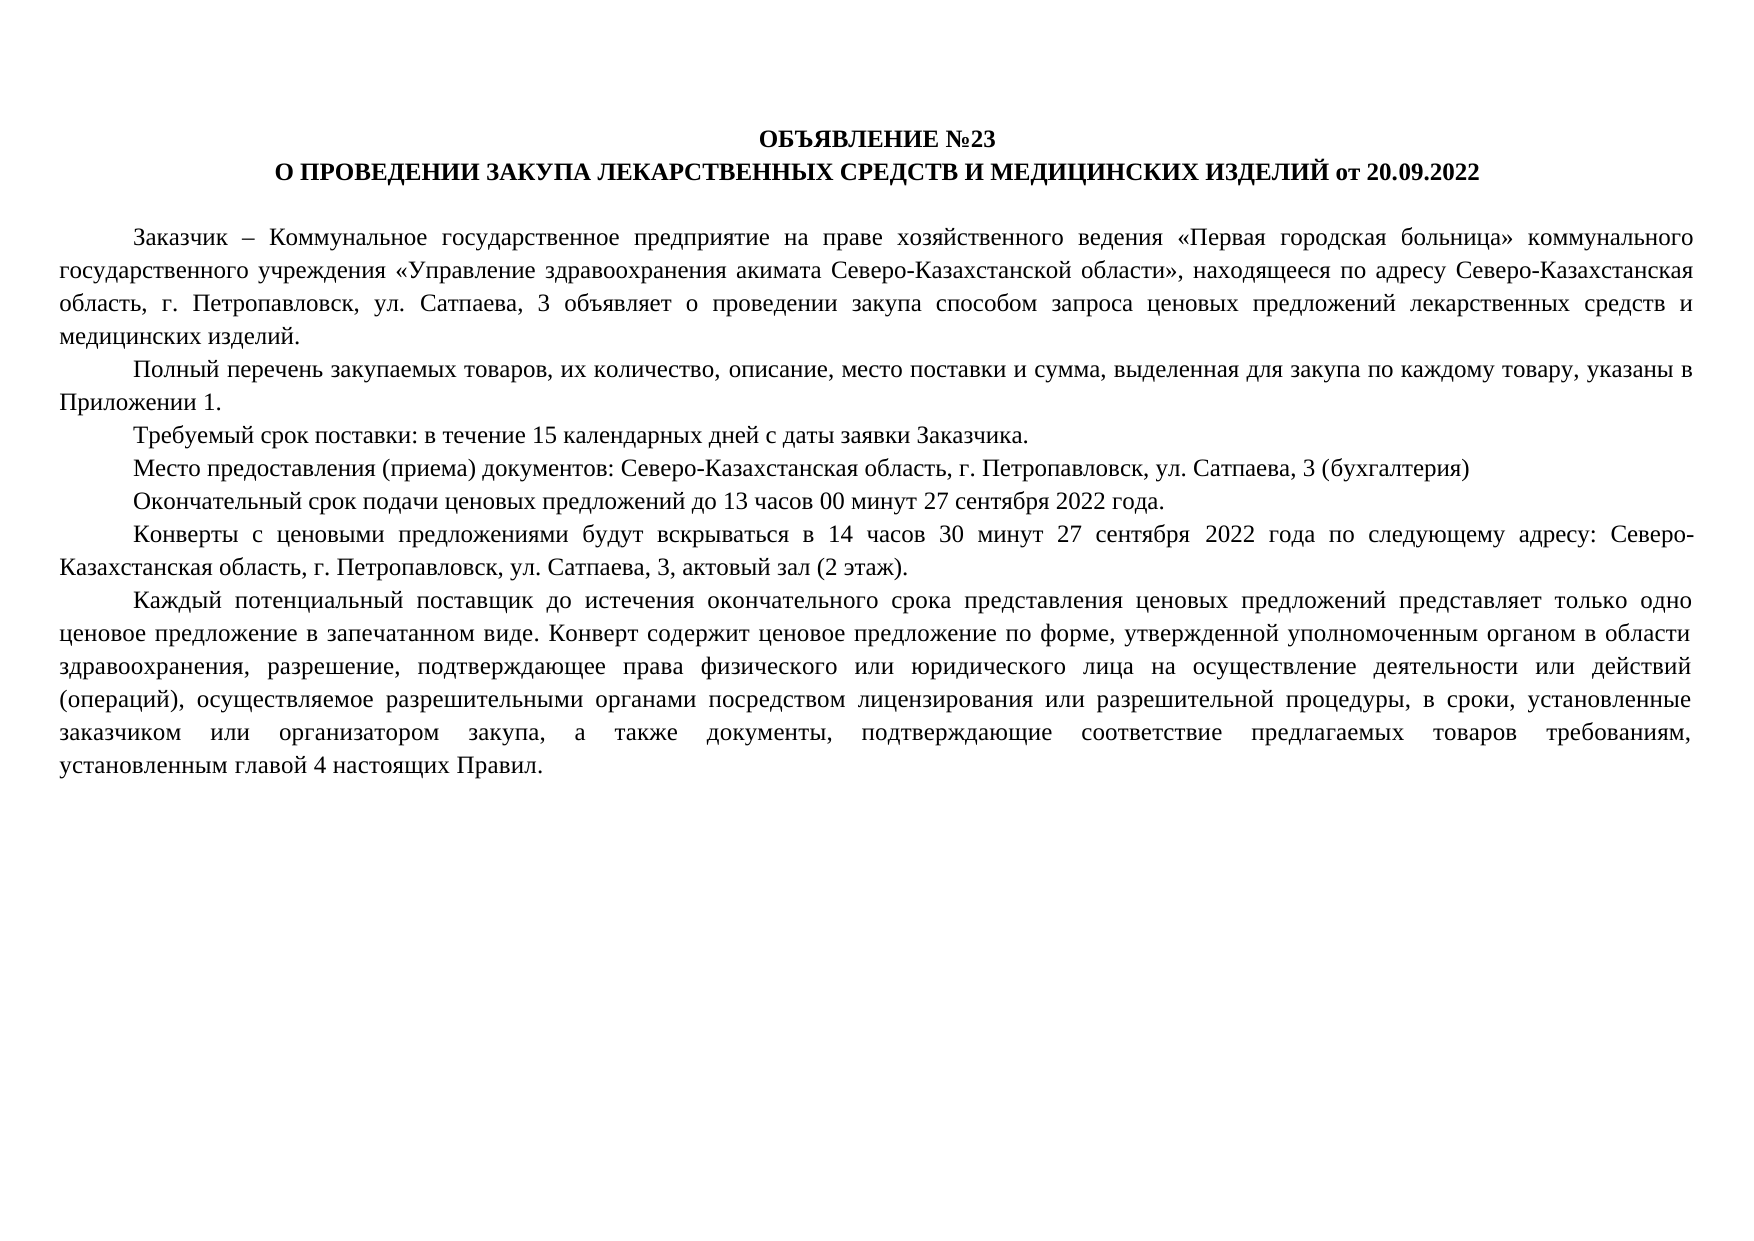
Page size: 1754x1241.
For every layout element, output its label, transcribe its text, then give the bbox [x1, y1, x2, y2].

text О ПРОВЕДЕНИИ ЗАКУПА ЛЕКАРСТВЕННЫХ СРЕДСТВ И МЕДИЦИНСКИХ ИЗДЕЛИЙ от 20.09.2022 [59, 157, 1695, 185]
text Требуемый срок поставки: в течение 15 календарных дней с даты заявки Заказчика. [59, 420, 1695, 449]
text Заказчик – Коммунальное государственное предприятие на праве хозяйственного ведения «Первая городская больница» коммунального государственного учреждения «Управление здравоохранения акимата Северо-Казахстанской области», находящееся по адресу Северо-Казахстанская область, г. Петропавловск, ул. Сатпаева, 3 объявляет о проведении закупа способом запроса ценовых предложений лекарственных средств и медицинских изделий. [59, 222, 1695, 350]
text Окончательный срок подачи ценовых предложений до 13 часов 00 минут 27 сентября 2022 года. [59, 486, 1695, 515]
text Место предоставления (приема) документов: Северо-Казахстанская область, г. Петропавловск, ул. Сатпаева, 3 (бухгалтерия) [59, 453, 1695, 482]
text Конверты с ценовыми предложениями будут вскрываться в 14 часов 30 минут 27 сентября 2022 года по следующему адресу: Северо-Казахстанская область, г. Петропавловск, ул. Сатпаева, 3, актовый зал (2 этаж). [59, 519, 1695, 581]
text Полный перечень закупаемых товаров, их количество, описание, место поставки и сумма, выделенная для закупа по каждому товару, указаны в Приложении 1. [59, 354, 1695, 416]
text Каждый потенциальный поставщик до истечения окончательного срока представления ценовых предложений представляет только одно ценовое предложение в запечатанном виде. Конверт содержит ценовое предложение по форме, утвержденной уполномоченным органом в области здравоохранения, разрешение, подтверждающее права физического или юридического лица на осуществление деятельности или действий (операций), осуществляемое разрешительными органами посредством лицензирования или разрешительной процедуры, в сроки, установленные заказчиком или организатором закупа, а также документы, подтверждающие соответствие предлагаемых товаров требованиям, установленным главой 4 настоящих Правил. [59, 585, 1695, 619]
text ОБЪЯВЛЕНИЕ №23 [59, 124, 1695, 152]
text Каждый потенциальный поставщик до истечения окончательного срока представления ценовых предложений представляет только одно ценовое предложение в запечатанном виде. Конверт содержит ценовое предложение по форме, утвержденной уполномоченным органом в области здравоохранения, разрешение, подтверждающее права физического или юридического лица на осуществление деятельности или действий (операций), осуществляемое разрешительными органами посредством лицензирования или разрешительной процедуры, в сроки, установленные заказчиком или организатором закупа, а также документы, подтверждающие соответствие предлагаемых товаров требованиям, установленным главой 4 настоящих Правил. [59, 746, 1695, 779]
